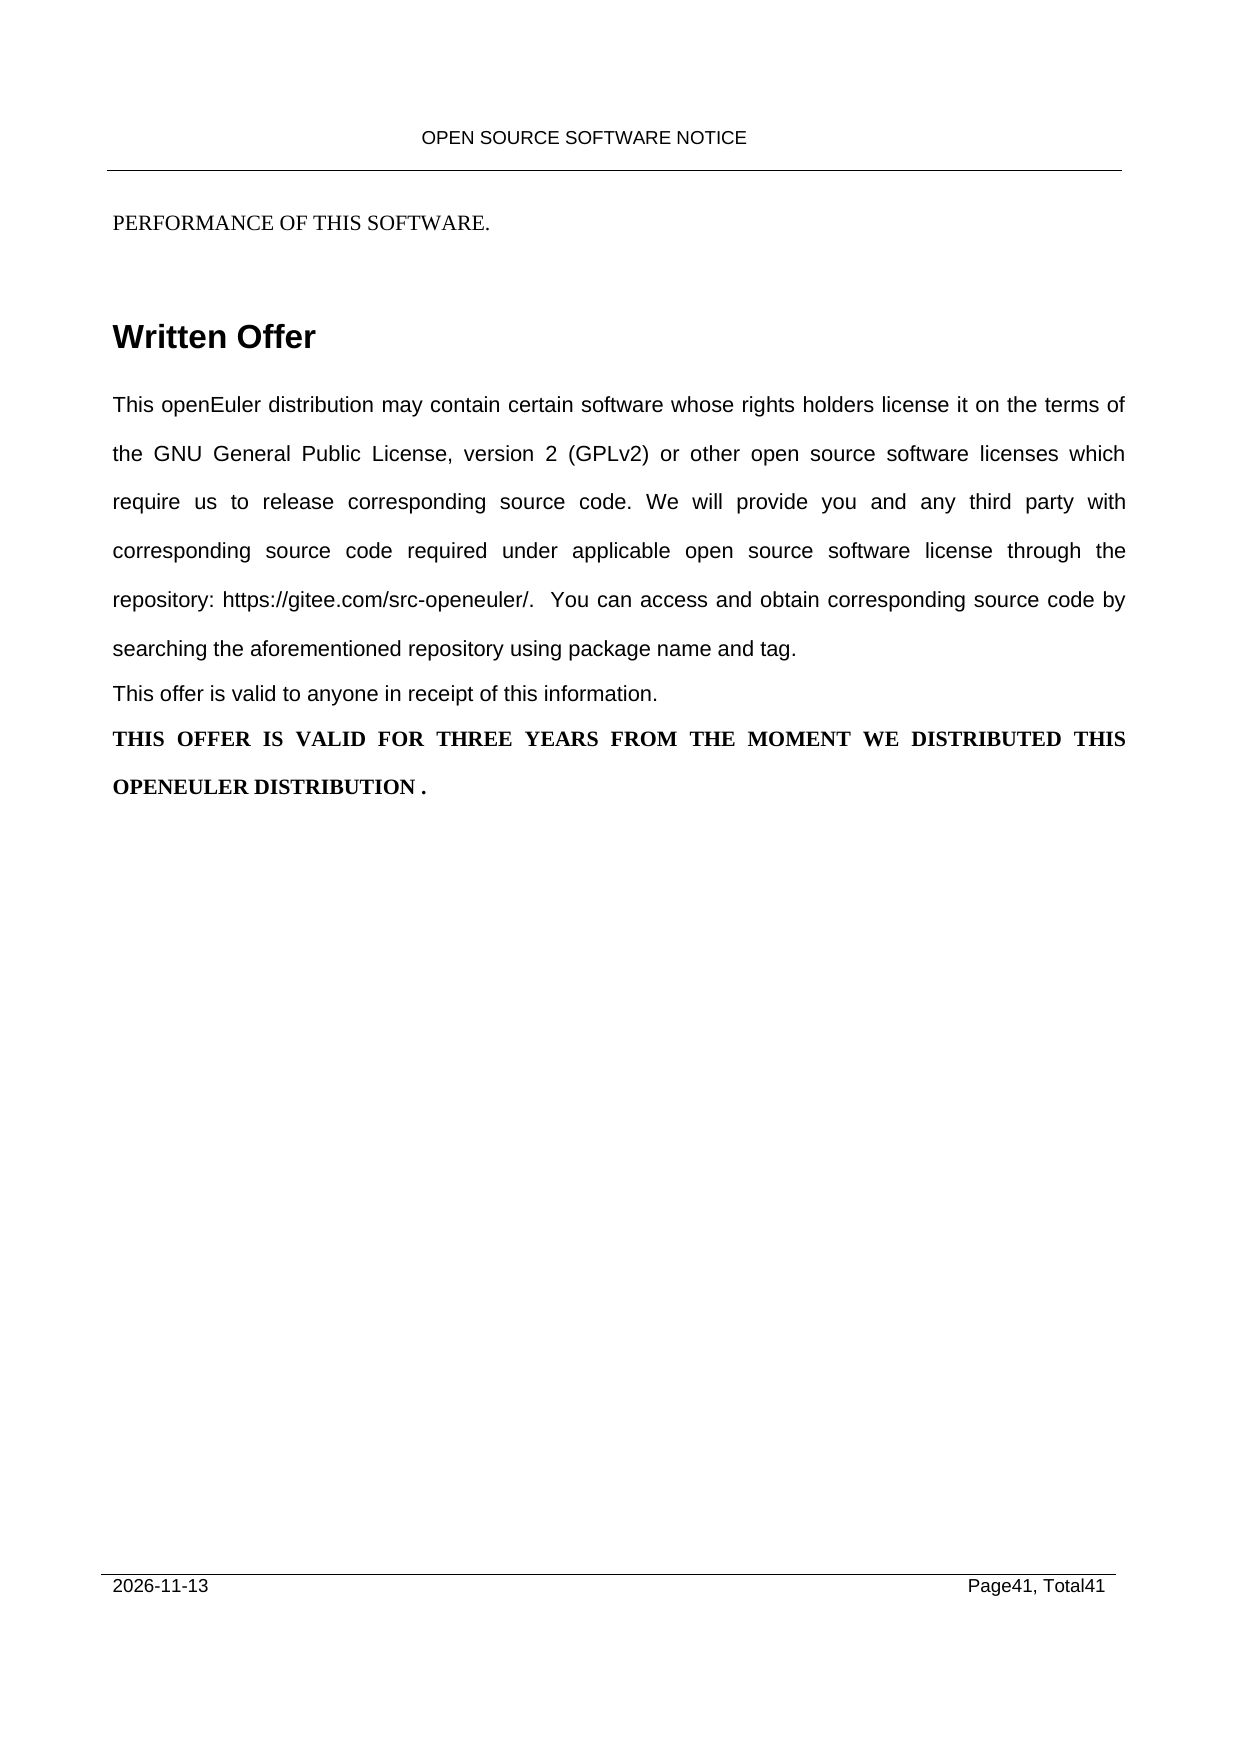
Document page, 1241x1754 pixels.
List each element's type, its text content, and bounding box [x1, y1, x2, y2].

text THIS OFFER IS VALID FOR THREE YEARS FROM THE MOMENT WE DISTRIBUTED THIS OPENEULER DISTRIBUTION . [112, 722, 1128, 803]
text This offer is valid to anyone in receipt of this information. [112, 677, 1128, 709]
text This openEuler distribution may contain certain software whose rights holders license it on the terms of the GNU General Public License, version 2 (GPLv2) or other open source software licenses which require us to release corresponding source code. We will provide you and any third party with corresponding source code required under applicable open source software license through the repository: https://gitee.com/src-openeuler/. You can access and obtain corresponding source code by searching the aforementioned repository using package name and tag. [112, 388, 1128, 664]
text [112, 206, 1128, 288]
text Written Offer [112, 304, 1128, 369]
